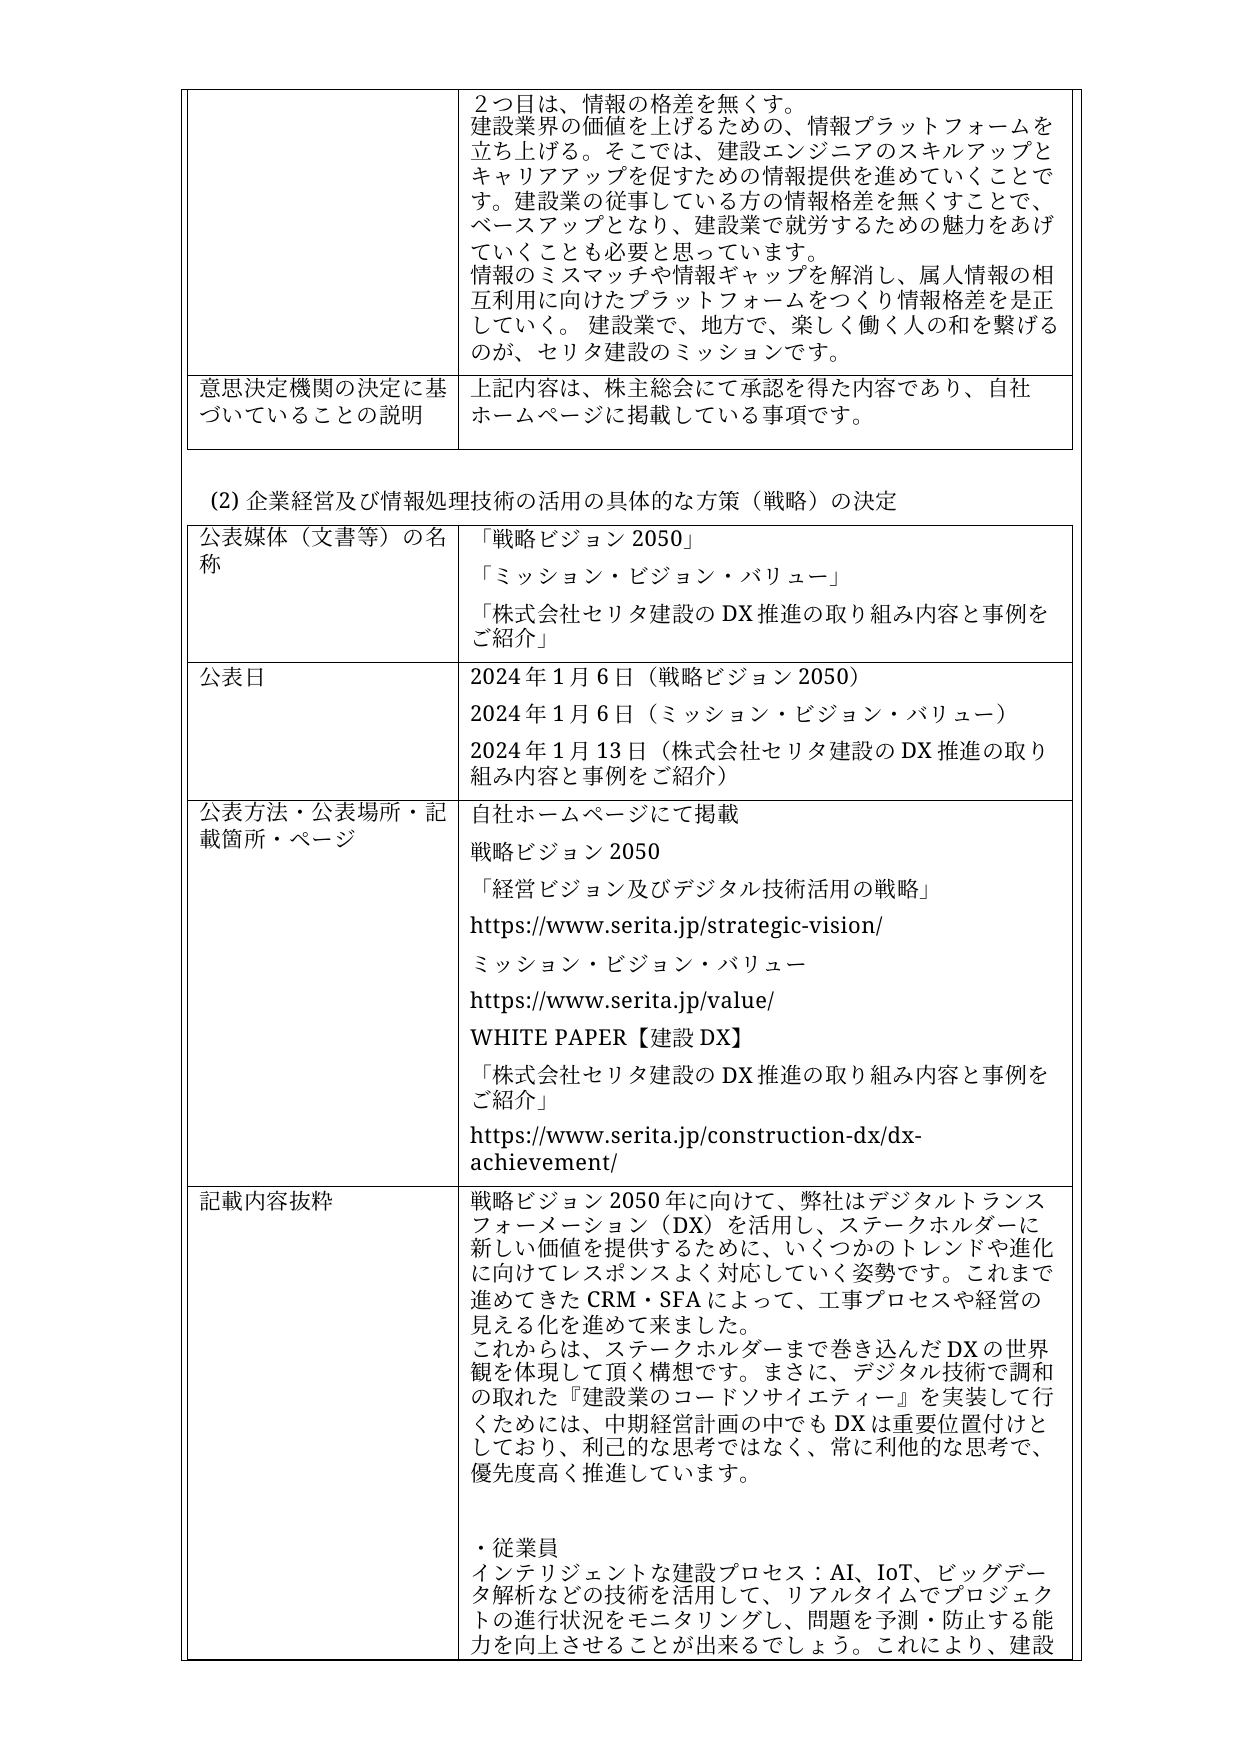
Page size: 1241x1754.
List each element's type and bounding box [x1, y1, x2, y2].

table_cell [182, 90, 1081, 1659]
